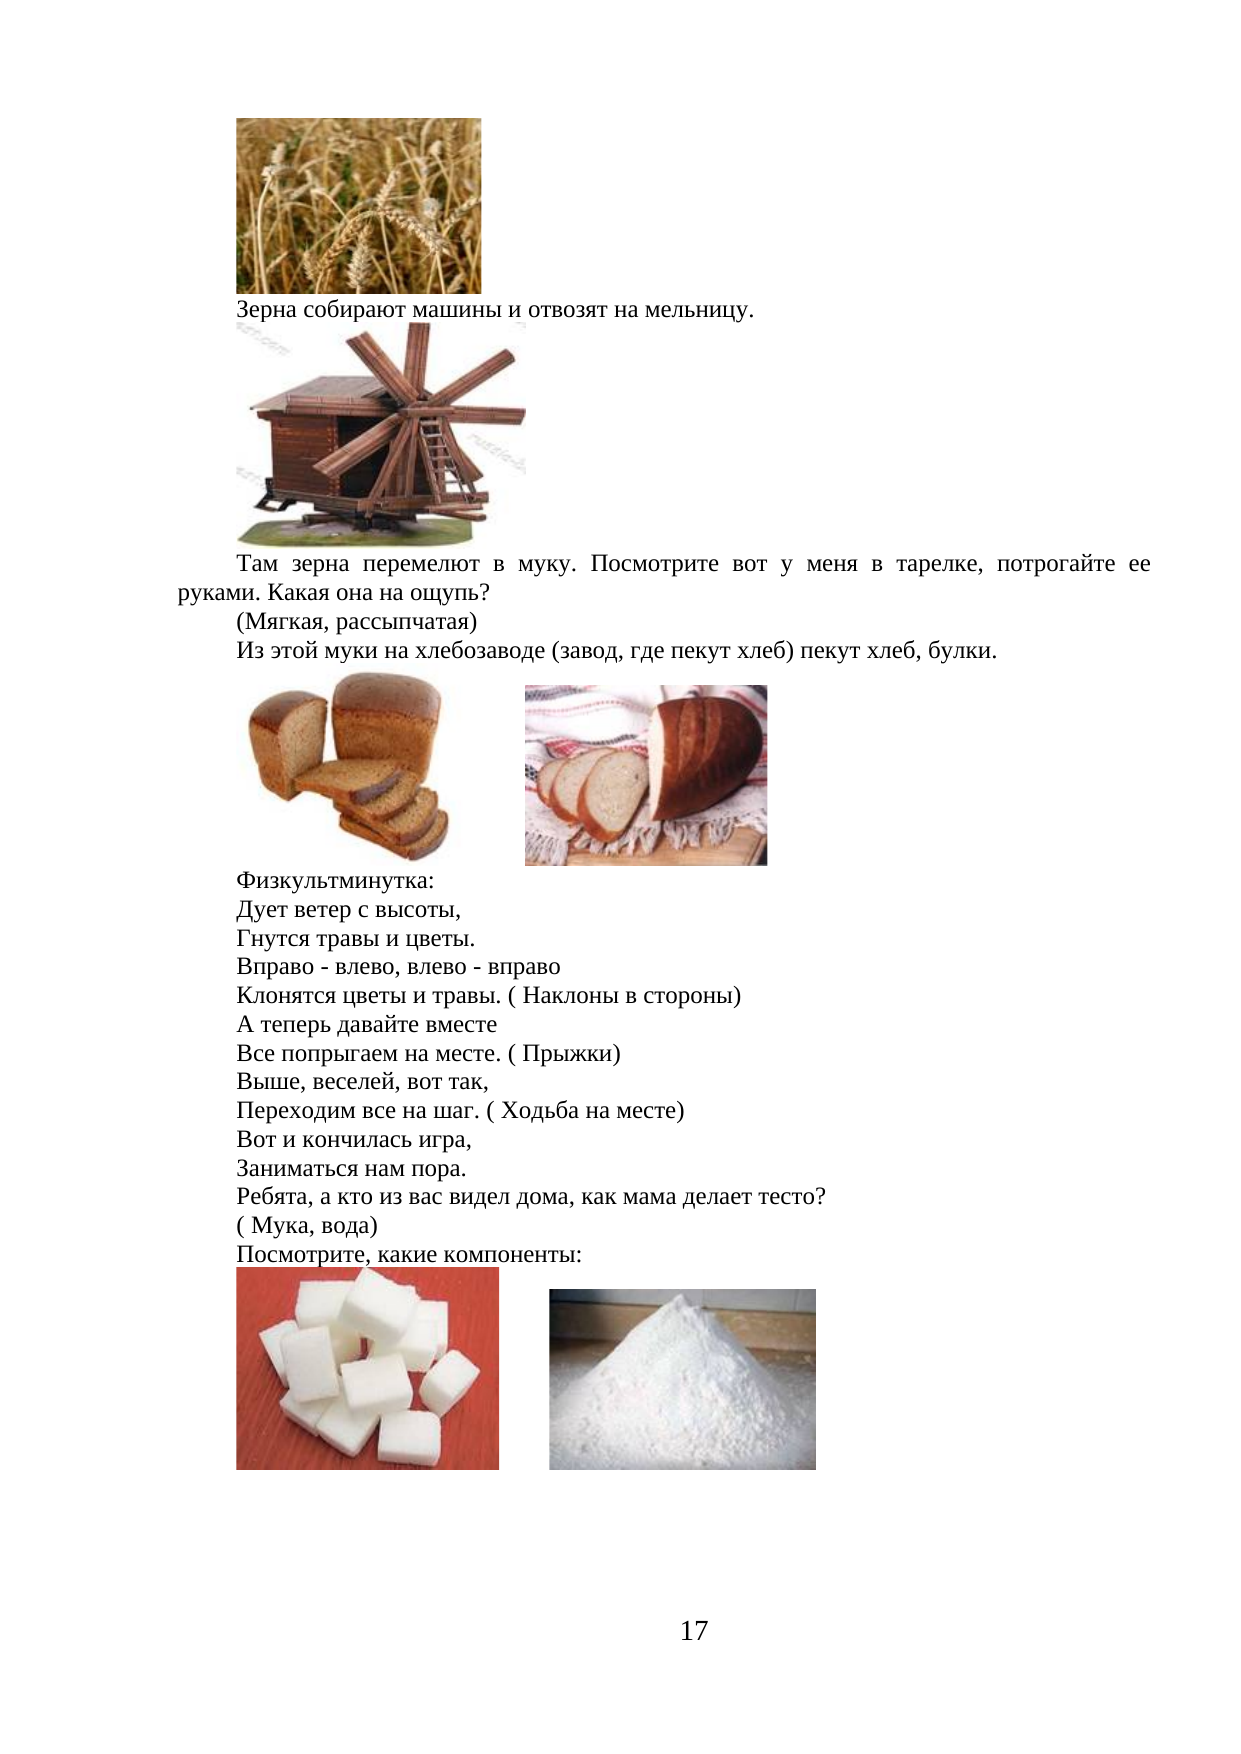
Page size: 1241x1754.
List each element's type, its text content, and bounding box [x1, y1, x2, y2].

text Там зерна перемелют в муку. Посмотрите вот у меня в тарелке, потрогайте ее руками. Какая она на ощупь? [177, 548, 1152, 606]
text Клонятся цветы и травы. ( Наклоны в стороны) [177, 980, 1152, 1009]
picture [236, 118, 482, 294]
text Переходим все на шаг. ( Ходьба на месте) [177, 1095, 1152, 1124]
text Физкультминутка: [177, 865, 1152, 894]
picture [236, 1267, 500, 1470]
text Зерна собирают машины и отвозят на мельницу. [177, 294, 1152, 322]
picture [525, 685, 768, 866]
text ( Мука, вода) [177, 1210, 1152, 1239]
text Выше, веселей, вот так, [177, 1066, 1152, 1095]
text Из этой муки на хлебозаводе (завод, где пекут хлеб) пекут хлеб, булки. [177, 635, 1152, 663]
text Гнутся травы и цветы. [177, 923, 1152, 951]
text Дует ветер с высоты, [177, 894, 1152, 923]
text Вот и кончилась игра, [177, 1124, 1152, 1153]
picture [236, 322, 526, 549]
text Посмотрите, какие компоненты: [177, 1239, 1152, 1268]
picture [549, 1289, 816, 1470]
picture [236, 663, 482, 866]
text А теперь давайте вместе [177, 1009, 1152, 1038]
text Ребята, а кто из вас видел дома, как мама делает тесто? [177, 1181, 1152, 1210]
text Вправо - влево, влево - вправо [177, 951, 1152, 980]
text Все попрыгаем на месте. ( Прыжки) [177, 1038, 1152, 1066]
text Заниматься нам пора. [177, 1153, 1152, 1181]
text (Мягкая, рассыпчатая) [177, 606, 1152, 635]
